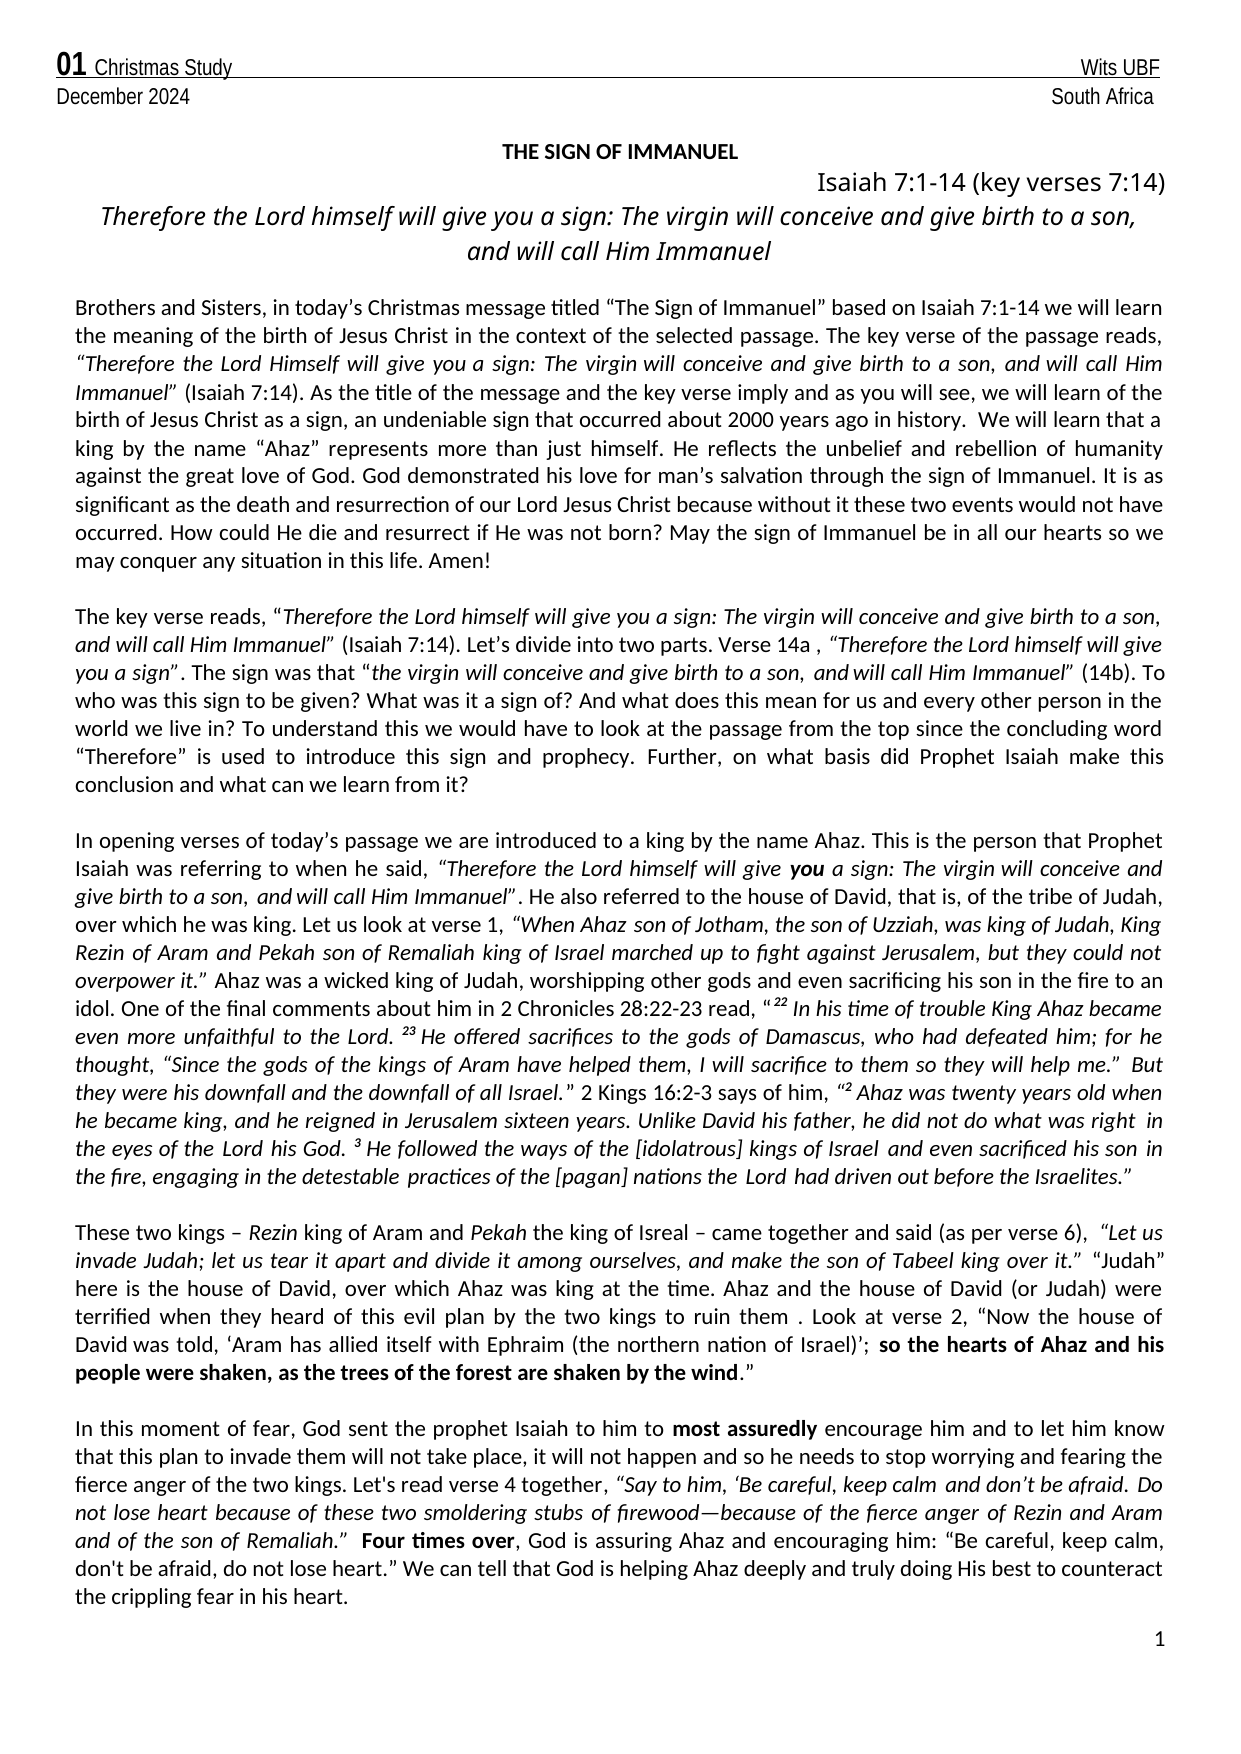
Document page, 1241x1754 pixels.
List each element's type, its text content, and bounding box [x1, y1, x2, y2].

text THE SIGN OF IMMANUEL [75, 137, 1165, 165]
text The key verse reads, “Therefore the Lord himself will give you a sign: The virgin will conceive and give birth to a son, and will call Him Immanuel” (Isaiah 7:14). Let’s divide into two parts. Verse 14a , “Therefore the Lord himself will give you a sign”. The sign was that “the virgin will conceive and give birth to a son, and will call Him Immanuel” (14b). To who was this sign to be given? What was it a sign of? And what does this mean for us and every other person in the world we live in? To understand this we would have to look at the passage from the top since the concluding word “Therefore” is used to introduce this sign and prophecy. Further, on what basis did Prophet Isaiah make this conclusion and what can we learn from it? [75, 602, 1165, 798]
text In this moment of fear, God sent the prophet Isaiah to him to most assuredly encourage him and to let him know that this plan to invade them will not take place, it will not happen and so he needs to stop worrying and fearing the fierce anger of the two kings. Let's read verse 4 together, “Say to him, ‘Be careful, keep calm and don’t be afraid. Do not lose heart because of these two smoldering stubs of firewood—because of the fierce anger of Rezin and Aram and of the son of Remaliah.” Four times over, God is assuring Ahaz and encouraging him: “Be careful, keep calm, don't be afraid, do not lose heart.” We can tell that God is helping Ahaz deeply and truly doing His best to counteract the crippling fear in his heart. [75, 1414, 1165, 1611]
text These two kings – Rezin king of Aram and Pekah the king of Isreal – came together and said (as per verse 6), “Let us invade Judah; let us tear it apart and divide it among ourselves, and make the son of Tabeel king over it.” “Judah” here is the house of David, over which Ahaz was king at the time. Ahaz and the house of David (or Judah) were terrified when they heard of this evil plan by the two kings to ruin them . Look at verse 2, “Now the house of David was told, ‘Aram has allied itself with Ephraim (the northern nation of Israel)’; so the hearts of Ahaz and his people were shaken, as the trees of the forest are shaken by the wind.” [75, 1218, 1165, 1386]
text Isaiah 7:1-14 (key verses 7:14) [75, 165, 1165, 199]
text Therefore the Lord himself will give you a sign: The virgin will conceive and give birth to a son, and will call Him Immanuel [75, 199, 1165, 267]
text In opening verses of today’s passage we are introduced to a king by the name Ahaz. This is the person that Prophet Isaiah was referring to when he said, “Therefore the Lord himself will give you a sign: The virgin will conceive and give birth to a son, and will call Him Immanuel”. He also referred to the house of David, that is, of the tribe of Judah, over which he was king. Let us look at verse 1, “When Ahaz son of Jotham, the son of Uzziah, was king of Judah, King Rezin of Aram and Pekah son of Remaliah king of Israel marched up to fight against Jerusalem, but they could not overpower it.” Ahaz was a wicked king of Judah, worshipping other gods and even sacrificing his son in the fire to an idol. One of the final comments about him in 2 Chronicles 28:22-23 read, “22 In his time of trouble King Ahaz became even more unfaithful to the Lord. 23 He offered sacrifices to the gods of Damascus, who had defeated him; for he thought, “Since the gods of the kings of Aram have helped them, I will sacrifice to them so they will help me.” But they were his downfall and the downfall of all Israel.” 2 Kings 16:2-3 says of him, “2 Ahaz was twenty years old when he became king, and he reigned in Jerusalem sixteen years. Unlike David his father, he did not do what was right in the eyes of the Lord his God. 3 He followed the ways of the [idolatrous] kings of Israel and even sacrificed his son in the fire, engaging in the detestable practices of the [pagan] nations the Lord had driven out before the Israelites.” [75, 826, 1165, 1190]
text Brothers and Sisters, in today’s Christmas message titled “The Sign of Immanuel” based on Isaiah 7:1-14 we will learn the meaning of the birth of Jesus Christ in the context of the selected passage. The key verse of the passage reads, “Therefore the Lord Himself will give you a sign: The virgin will conceive and give birth to a son, and will call Him Immanuel” (Isaiah 7:14). As the title of the message and the key verse imply and as you will see, we will learn of the birth of Jesus Christ as a sign, an undeniable sign that occurred about 2000 years ago in history. We will learn that a king by the name “Ahaz” represents more than just himself. He reflects the unbelief and rebellion of humanity against the great love of God. God demonstrated his love for man’s salvation through the sign of Immanuel. It is as significant as the death and resurrection of our Lord Jesus Christ because without it these two events would not have occurred. How could He die and resurrect if He was not born? May the sign of Immanuel be in all our hearts so we may conquer any situation in this life. Amen! [75, 293, 1165, 574]
